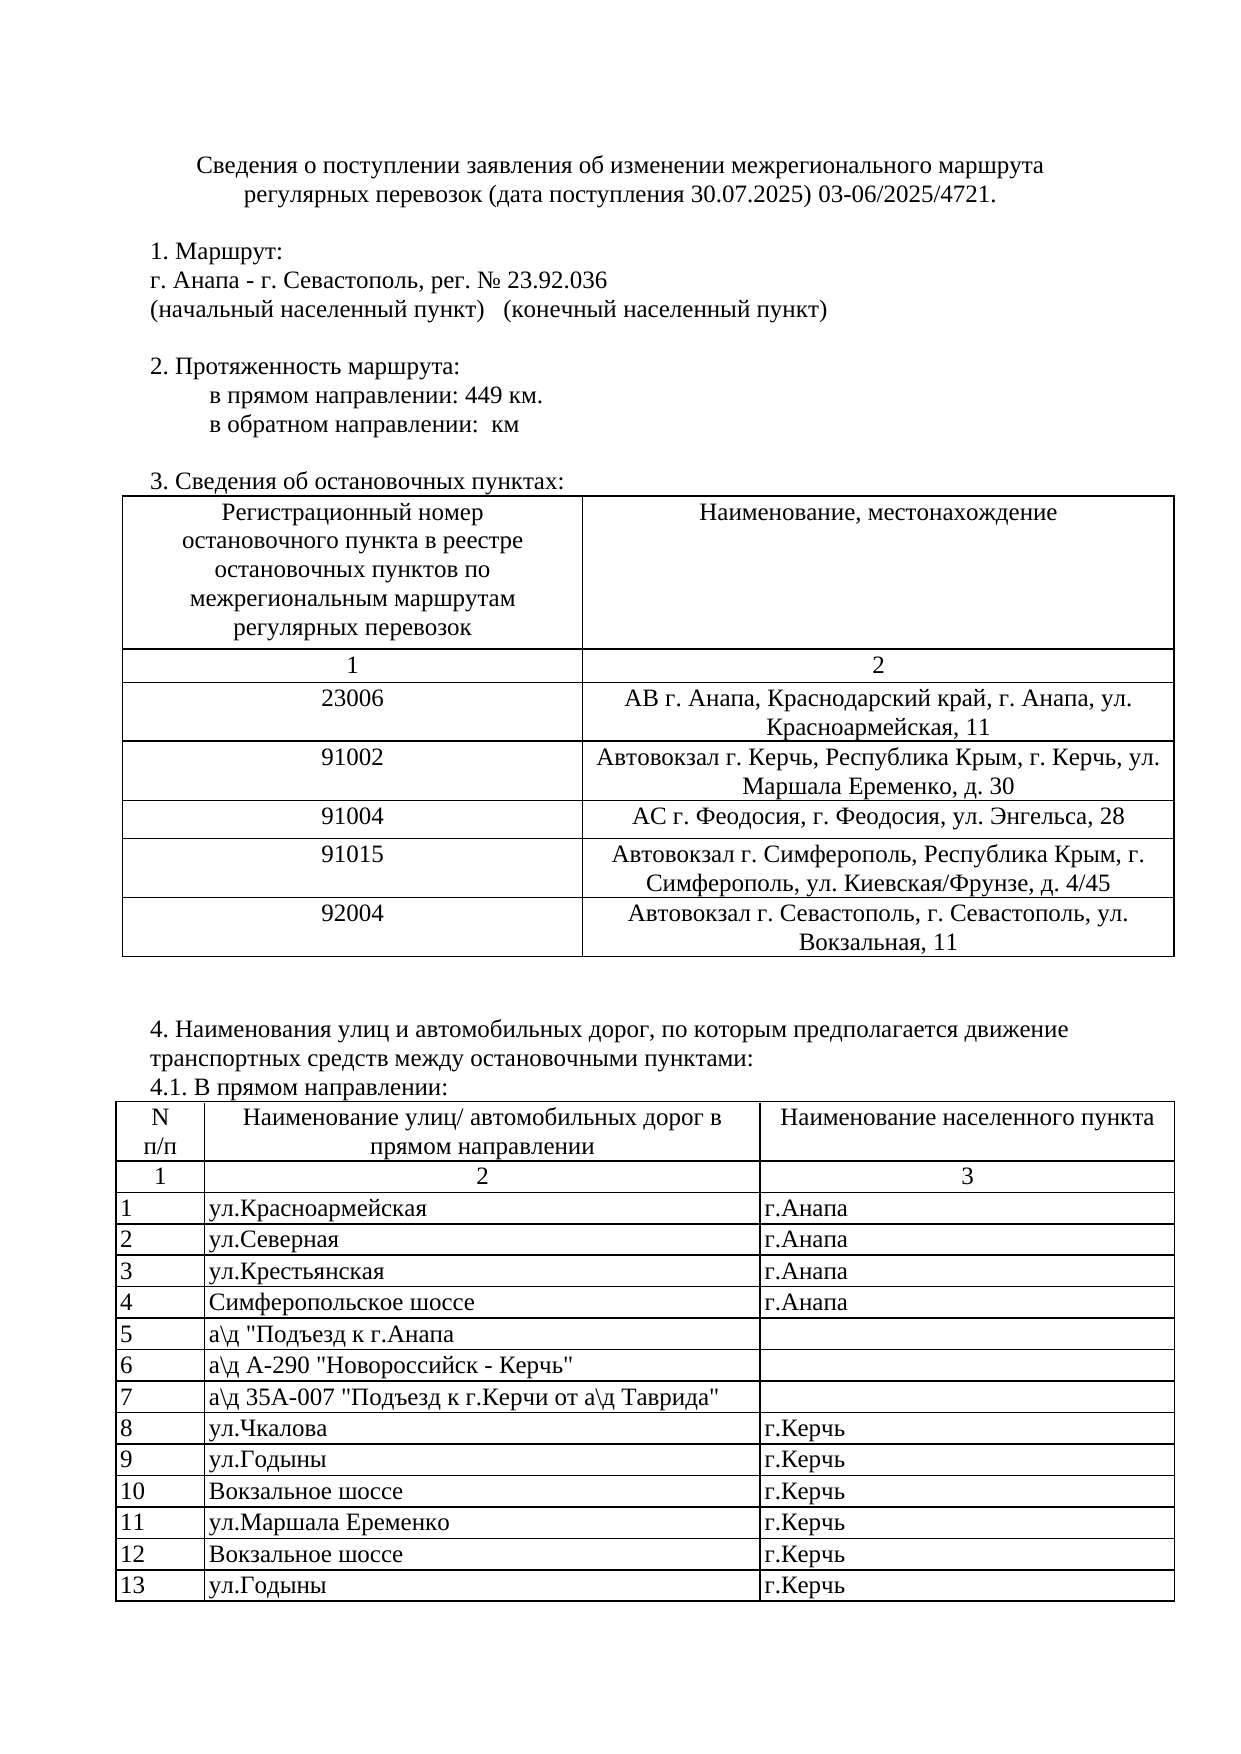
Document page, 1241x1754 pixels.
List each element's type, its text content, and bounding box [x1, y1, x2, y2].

table_cell АВ г. Анапа, Краснодарский край, г. Анапа, ул. Красноармейская, 11 [583, 683, 1173, 740]
table_cell 8 [117, 1413, 204, 1443]
table_cell ул.Северная [205, 1225, 759, 1254]
table_cell ул.Чкалова [205, 1413, 759, 1443]
table_cell 91015 [123, 839, 582, 896]
table_cell 7 [117, 1382, 204, 1412]
text 4. Наименования улиц и автомобильных дорог, по которым предполагается движение транспортных средств между остановочными пунктами: [150, 1014, 1090, 1072]
table_cell 4 [117, 1287, 204, 1317]
table_cell г.Анапа [761, 1193, 1174, 1223]
table_cell 9 [117, 1445, 204, 1474]
table_cell 1 [117, 1193, 204, 1223]
table_cell г.Керчь [761, 1476, 1174, 1506]
table_cell г.Анапа [761, 1225, 1174, 1254]
table_cell ул.Крестьянская [205, 1256, 759, 1286]
table_cell Автовокзал г. Керчь, Республика Крым, г. Керчь, ул. Маршала Еременко, д. 30 [583, 742, 1173, 799]
text 1. Маршрут: [150, 236, 1090, 265]
table_cell г.Керчь [761, 1413, 1174, 1443]
table_cell Вокзальное шоссе [205, 1539, 759, 1569]
table_header N п/п [117, 1102, 204, 1160]
table_cell 13 [117, 1571, 204, 1600]
table_cell 1 [117, 1162, 204, 1191]
table_cell 12 [117, 1539, 204, 1569]
table_cell 3 [117, 1256, 204, 1286]
table_cell ул.Годыны [205, 1571, 759, 1600]
table_cell ул.Маршала Еременко [205, 1508, 759, 1537]
text г. Анапа - г. Севастополь, рег. № 23.92.036 [150, 265, 1090, 294]
table_cell 92004 [123, 898, 582, 956]
table_cell АС г. Феодосия, г. Феодосия, ул. Энгельса, 28 [583, 801, 1173, 837]
table_cell 3 [761, 1162, 1174, 1191]
table_cell ул.Годыны [205, 1445, 759, 1474]
table_cell Автовокзал г. Севастополь, г. Севастополь, ул. Вокзальная, 11 [583, 898, 1173, 956]
table_cell а\д 35А-007 "Подъезд к г.Керчи от а\д Таврида" [205, 1382, 759, 1412]
table_cell а\д А-290 "Новороссийск - Керчь" [205, 1350, 759, 1380]
table_cell 2 [205, 1162, 759, 1191]
table_cell 11 [117, 1508, 204, 1537]
table_cell [761, 1350, 1174, 1380]
text в прямом направлении: 449 км. [150, 380, 1090, 409]
text 3. Сведения об остановочных пунктах: [150, 466, 1090, 495]
table_header Регистрационный номер остановочного пункта в реестре остановочных пунктов по межрегиональным маршрутам регулярных перевозок [123, 497, 582, 648]
table_cell Симферопольское шоссе [205, 1287, 759, 1317]
table_cell 1 [123, 650, 582, 681]
text в обратном направлении: км [150, 409, 1090, 437]
table_cell 2 [583, 650, 1173, 681]
table_cell 6 [117, 1350, 204, 1380]
table_cell [761, 1319, 1174, 1349]
table_cell а\д "Подъезд к г.Анапа [205, 1319, 759, 1349]
table_cell 23006 [123, 683, 582, 740]
table_cell Автовокзал г. Симферополь, Республика Крым, г. Симферополь, ул. Киевская/Фрунзе, д. 4/45 [583, 839, 1173, 896]
text Сведения о поступлении заявления об изменении межрегионального маршрута регулярных перевозок (дата поступления 30.07.2025) 03-06/2025/4721. [150, 150, 1090, 207]
table_cell г.Анапа [761, 1256, 1174, 1286]
table_cell г.Керчь [761, 1445, 1174, 1474]
table_header Наименование населенного пункта [761, 1102, 1174, 1160]
table_header Наименование, местонахождение [583, 497, 1173, 648]
table_cell 2 [117, 1225, 204, 1254]
table_cell ул.Красноармейская [205, 1193, 759, 1223]
table_cell г.Анапа [761, 1287, 1174, 1317]
table_cell 91002 [123, 742, 582, 799]
table_header Наименование улиц/ автомобильных дорог в прямом направлении [205, 1102, 760, 1160]
text 2. Протяженность маршрута: [150, 351, 1090, 380]
text 4.1. В прямом направлении: [150, 1072, 1090, 1101]
table_cell 91004 [123, 801, 582, 837]
table_cell г.Керчь [761, 1508, 1174, 1537]
table_cell 5 [117, 1319, 204, 1349]
table_cell 10 [117, 1476, 204, 1506]
table_cell г.Керчь [761, 1539, 1174, 1569]
table_cell Вокзальное шоссе [205, 1476, 759, 1506]
text (начальный населенный пункт) (конечный населенный пункт) [150, 294, 1090, 322]
table_cell [761, 1382, 1174, 1412]
table_cell г.Керчь [761, 1571, 1174, 1600]
